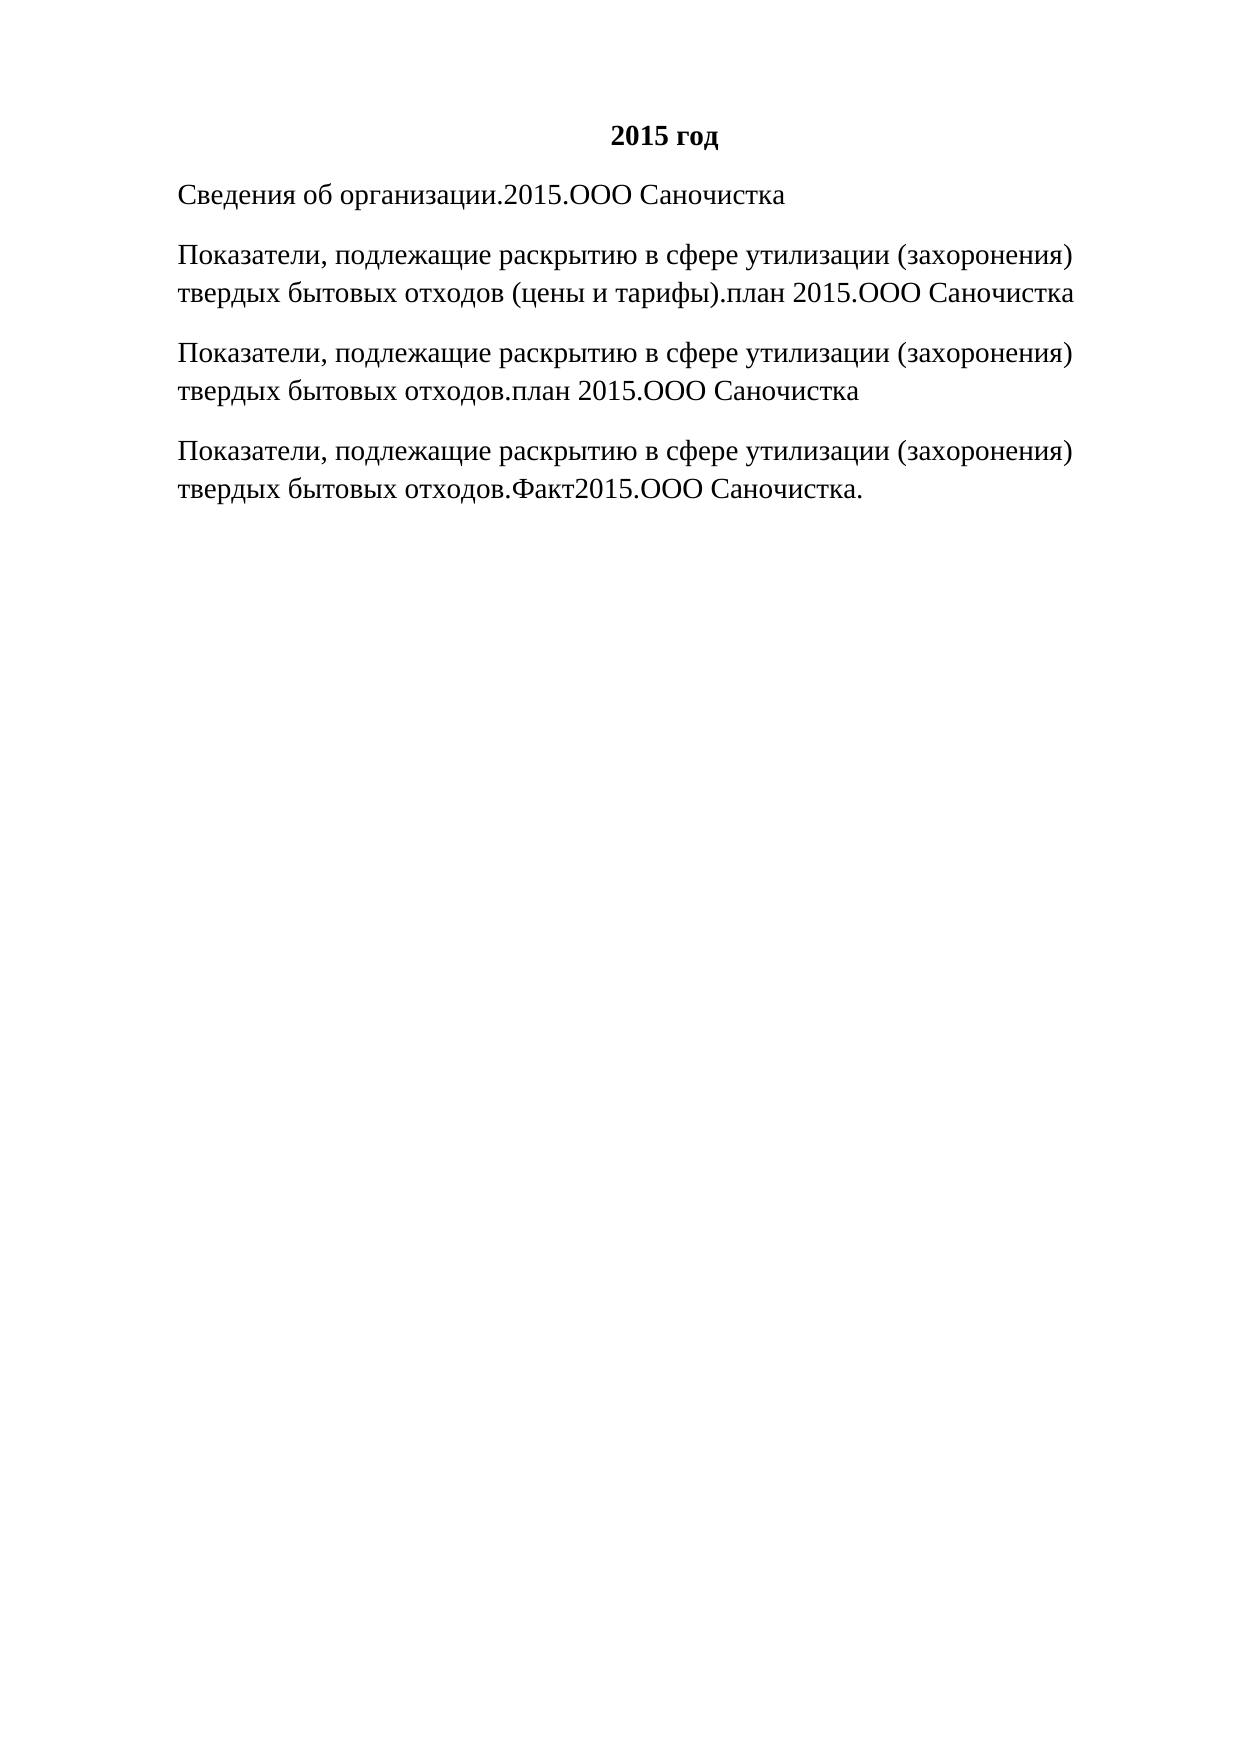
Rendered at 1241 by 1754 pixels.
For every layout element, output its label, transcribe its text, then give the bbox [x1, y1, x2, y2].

text Показатели, подлежащие раскрытию в сфере утилизации (захоронения) твердых бытовых отходов.Факт2015.ООО Саночистка. [177, 433, 1152, 505]
text Сведения об организации.2015.ООО Саночистка [177, 177, 1152, 211]
text Показатели, подлежащие раскрытию в сфере утилизации (захоронения) твердых бытовых отходов (цены и тарифы).план 2015.ООО Саночистка [177, 237, 1152, 309]
text Показатели, подлежащие раскрытию в сфере утилизации (захоронения) твердых бытовых отходов.план 2015.ООО Саночистка [177, 335, 1152, 407]
text 2015 год [177, 118, 1152, 152]
